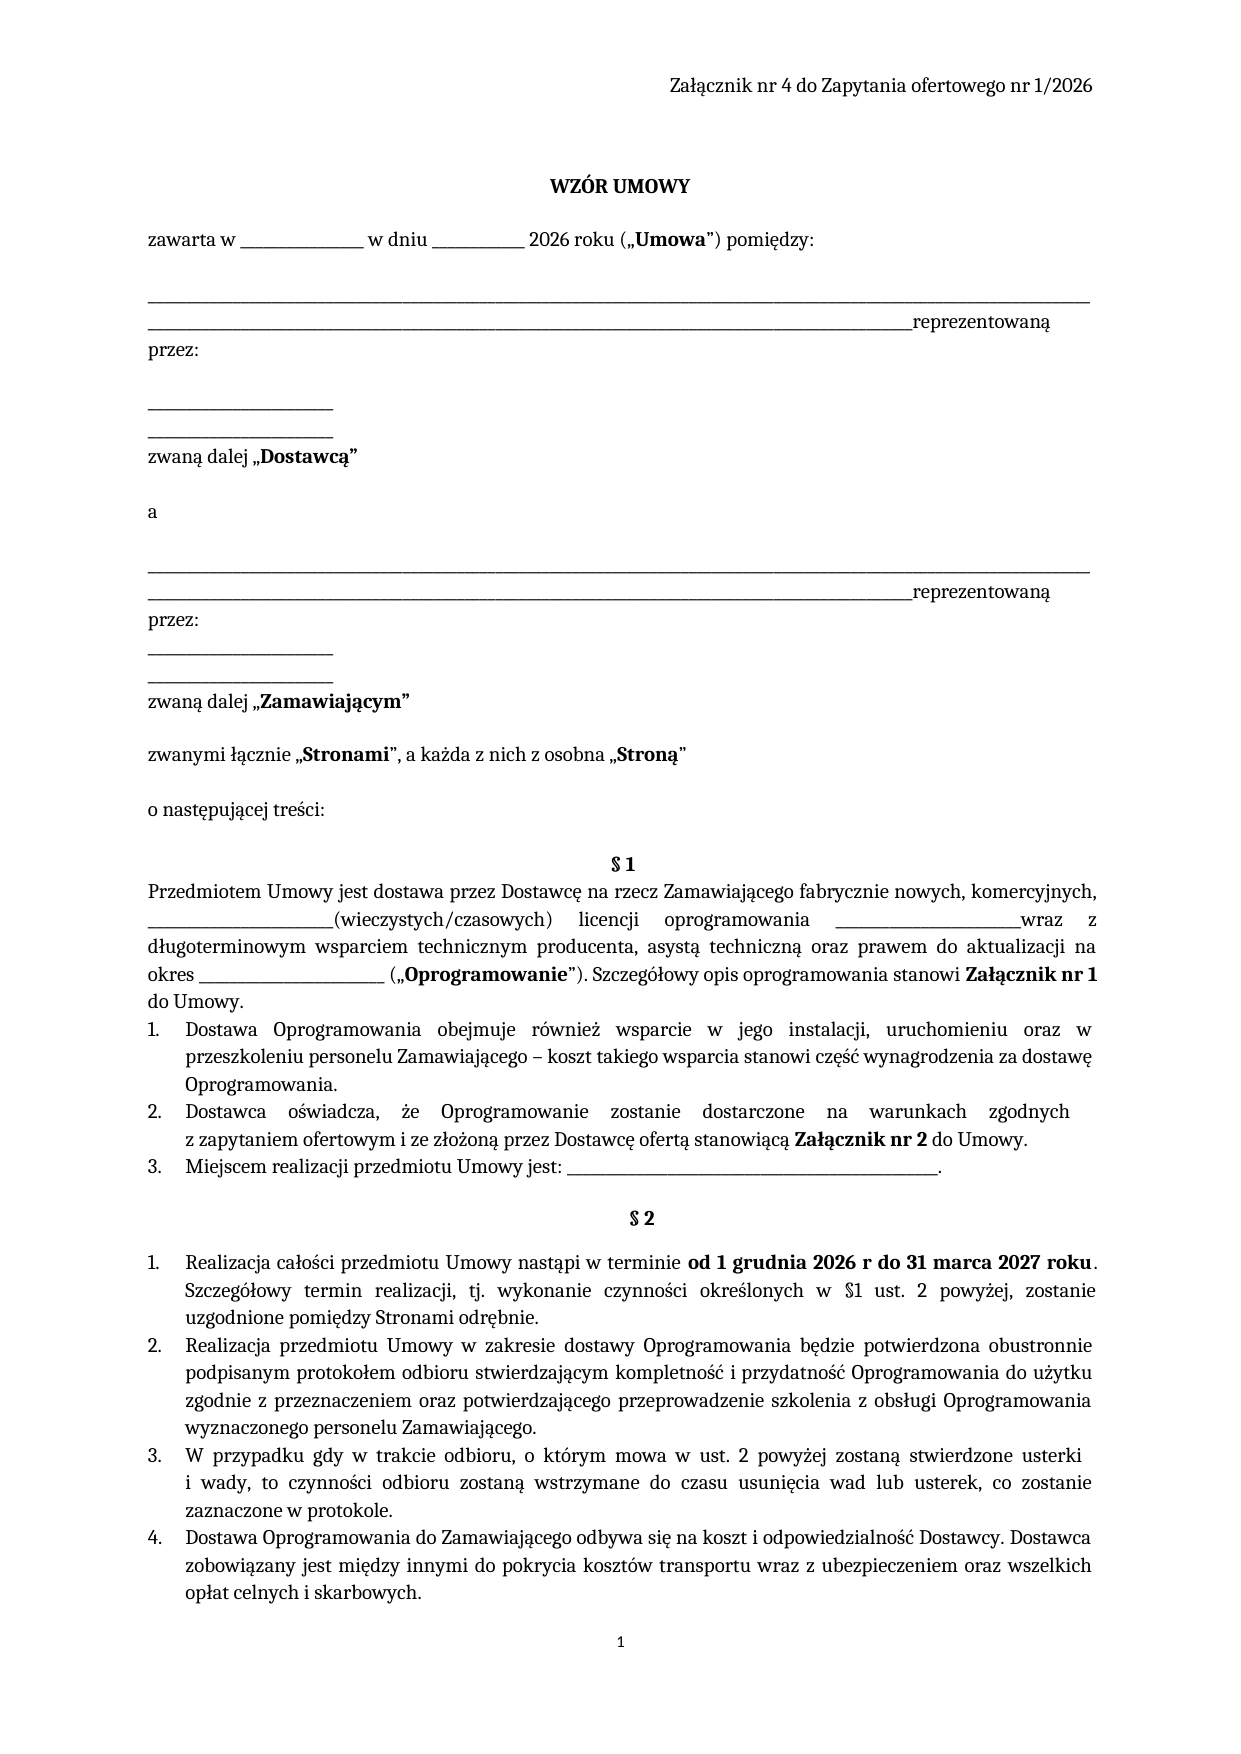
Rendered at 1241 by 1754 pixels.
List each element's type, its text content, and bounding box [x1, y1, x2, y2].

text zwanymi łącznie „Stronami”, a każda z nich z osobna „Stroną” [148, 743, 1097, 767]
text Przedmiotem Umowy jest dostawa przez Dostawcę na rzecz Zamawiającego fabrycznie nowych, komercyjnych, ________________________(wieczystych/czasowych) licencji oprogramowania ________________________wraz z długoterminowym wsparciem technicznym producenta, asystą techniczną oraz prawem do aktualizacji na okres ________________________ („Oprogramowanie”). Szczegółowy opis oprogramowania stanowi Załącznik nr 1 do Umowy. [148, 880, 1097, 1014]
text WZÓR UMOWY [148, 175, 1093, 199]
text ________________________ [148, 418, 1097, 442]
list Realizacja przedmiotu Umowy w zakresie dostawy Oprogramowania będzie potwierdzona obustronnie podpisanym protokołem odbioru stwierdzającym kompletność i przydatność Oprogramowania do użytku zgodnie z przeznaczeniem oraz potwierdzającego przeprowadzenie szkolenia z obsługi Oprogramowania wyznaczonego personelu Zamawiającego. [148, 1333, 1093, 1440]
list Miejscem realizacji przedmiotu Umowy jest: ________________________________________________. [148, 1155, 1093, 1179]
text o następującej treści: [148, 798, 1097, 822]
list Dostawa Oprogramowania do Zamawiającego odbywa się na koszt i odpowiedzialność Dostawcy. Dostawca zobowiązany jest między innymi do pokrycia kosztów transportu wraz z ubezpieczeniem oraz wszelkich opłat celnych i skarbowych. [148, 1526, 1093, 1605]
list Dostawa Oprogramowania obejmuje również wsparcie w jego instalacji, uruchomieniu oraz w przeszkoleniu personelu Zamawiającego – koszt takiego wsparcia stanowi część wynagrodzenia za dostawę Oprogramowania. [148, 1018, 1093, 1097]
text ________________________ [148, 663, 1097, 687]
text _____________________________________________________________________________________________________________________________________________________________________________________________________________________________reprezentowaną przez: [148, 553, 1097, 632]
text ________________________ [148, 635, 1097, 659]
list Realizacja całości przedmiotu Umowy nastąpi w terminie od 1 grudnia 2026 r do 31 marca 2027 roku. Szczegółowy termin realizacji, tj. wykonanie czynności określonych w §1 ust. 2 powyżej, zostanie uzgodnione pomiędzy Stronami odrębnie. [148, 1251, 1097, 1330]
text ________________________ [148, 390, 1097, 414]
text zwaną dalej „Zamawiającym” [148, 690, 1097, 714]
list § 2 [185, 1207, 1097, 1231]
text § 1 [148, 853, 1097, 877]
text a [148, 500, 1097, 524]
text _____________________________________________________________________________________________________________________________________________________________________________________________________________________________reprezentowaną przez: [148, 283, 1097, 362]
text zawarta w ________________ w dniu ____________ 2026 roku („Umowa”) pomiędzy: [148, 228, 1093, 252]
text zwaną dalej „Dostawcą” [148, 445, 1097, 469]
list Dostawca oświadcza, że Oprogramowanie zostanie dostarczone na warunkach zgodnych z zapytaniem ofertowym i ze złożoną przez Dostawcę ofertą stanowiącą Załącznik nr 2 do Umowy. [148, 1100, 1093, 1152]
list W przypadku gdy w trakcie odbioru, o którym mowa w ust. 2 powyżej zostaną stwierdzone usterki i wady, to czynności odbioru zostaną wstrzymane do czasu usunięcia wad lub usterek, co zostanie zaznaczone w protokole. [148, 1443, 1093, 1522]
